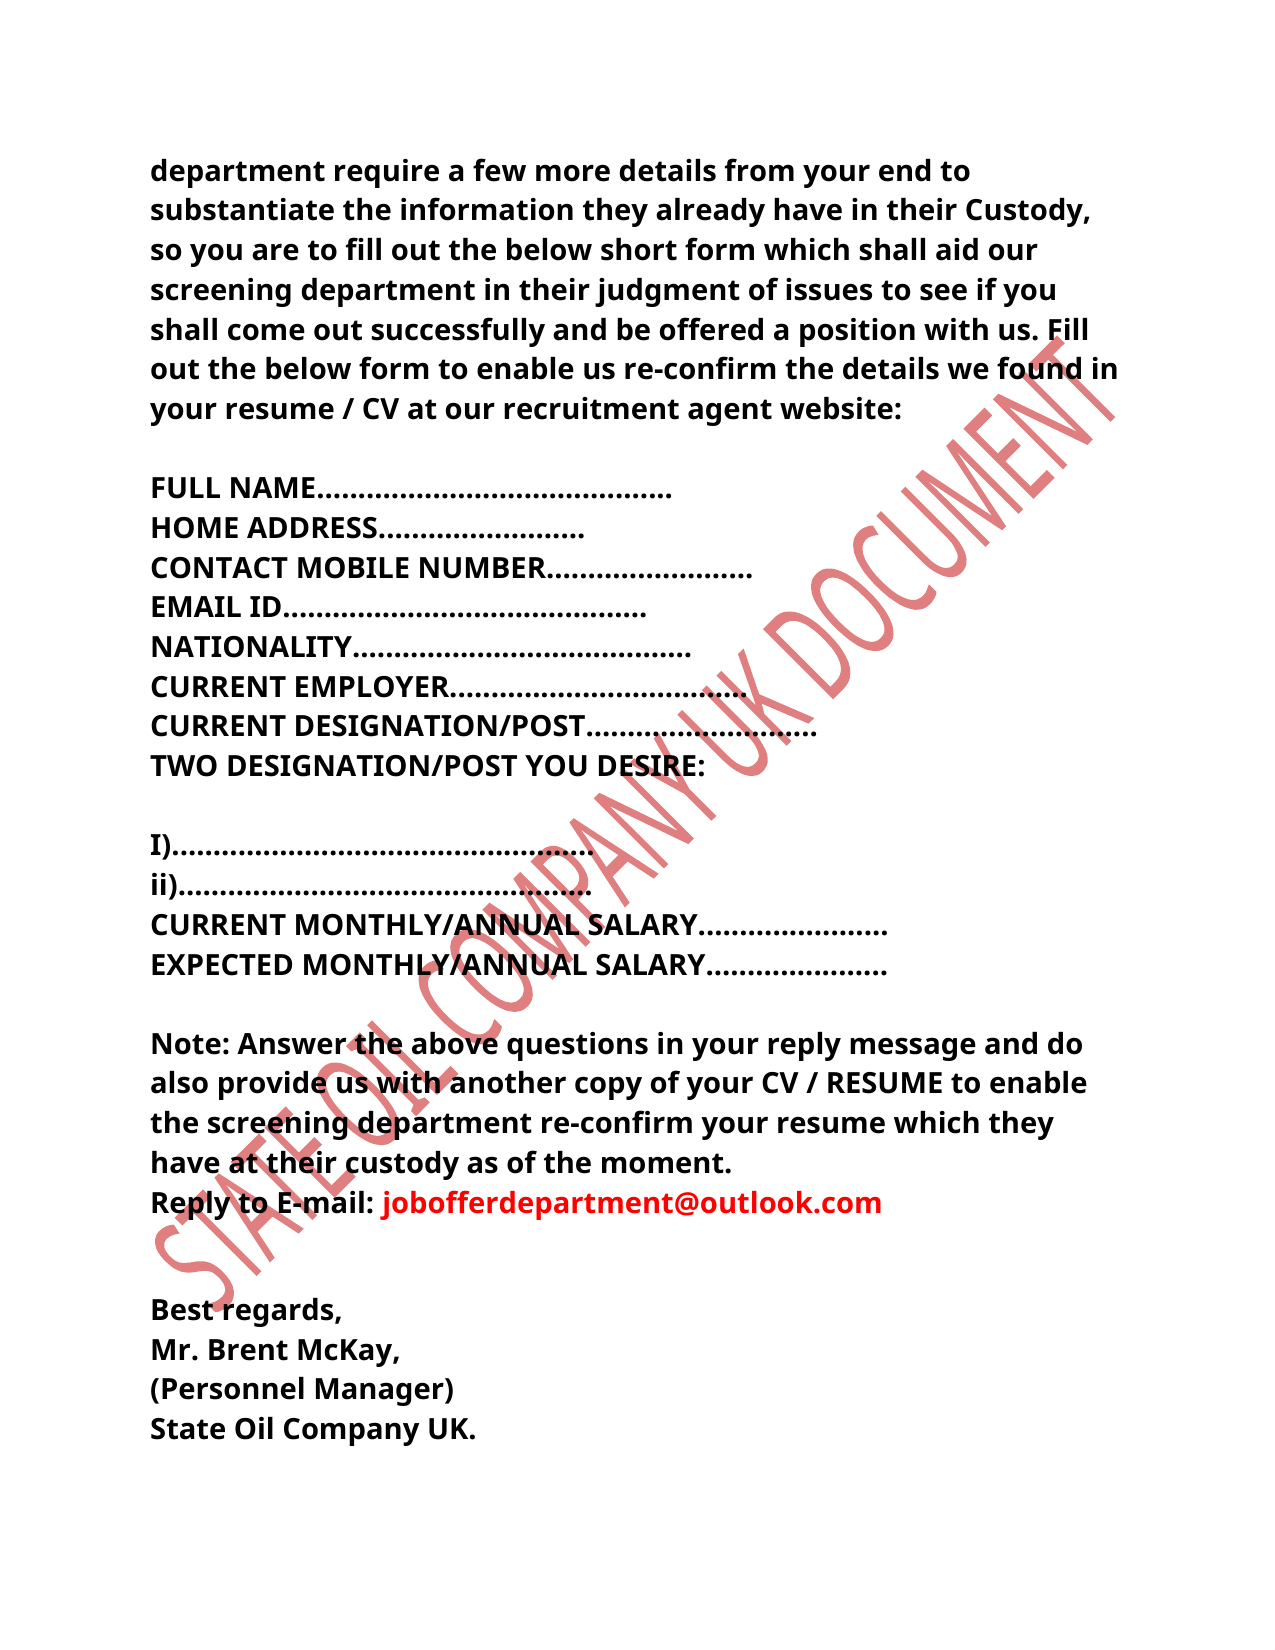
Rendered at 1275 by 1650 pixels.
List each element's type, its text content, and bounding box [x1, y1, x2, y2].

text CURRENT DESIGNATION/POST............................ [150, 706, 1125, 745]
text CONTACT MOBILE NUMBER......................... [150, 547, 1125, 587]
text Mr. Brent McKay, [150, 1329, 1125, 1369]
text EXPECTED MONTHLY/ANNUAL SALARY...................... [150, 944, 1125, 983]
text ii).................................................. [150, 864, 1125, 904]
text FULL NAME........................................... [150, 467, 1125, 507]
text CURRENT MONTHLY/ANNUAL SALARY....................... [150, 904, 1125, 944]
text EMAIL ID............................................ [150, 587, 1125, 626]
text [150, 150, 1125, 428]
text HOME ADDRESS......................... [150, 507, 1125, 547]
text Reply to E-mail: jobofferdepartment@outlook.com [150, 1182, 1125, 1222]
text Note: Answer the above questions in your reply message and do also provide us with another copy of your CV / RESUME to enable the screening department re-confirm your resume which they have at their custody as of the moment. [150, 1023, 1125, 1182]
text State Oil Company UK. [150, 1408, 1125, 1448]
text NATIONALITY......................................... [150, 626, 1125, 666]
text TWO DESIGNATION/POST YOU DESIRE: [150, 745, 1125, 785]
text (Personnel Manager) [150, 1369, 1125, 1408]
text Best regards, [150, 1289, 1125, 1329]
text CURRENT EMPLOYER.................................... [150, 666, 1125, 706]
text I)................................................... [150, 825, 1125, 864]
